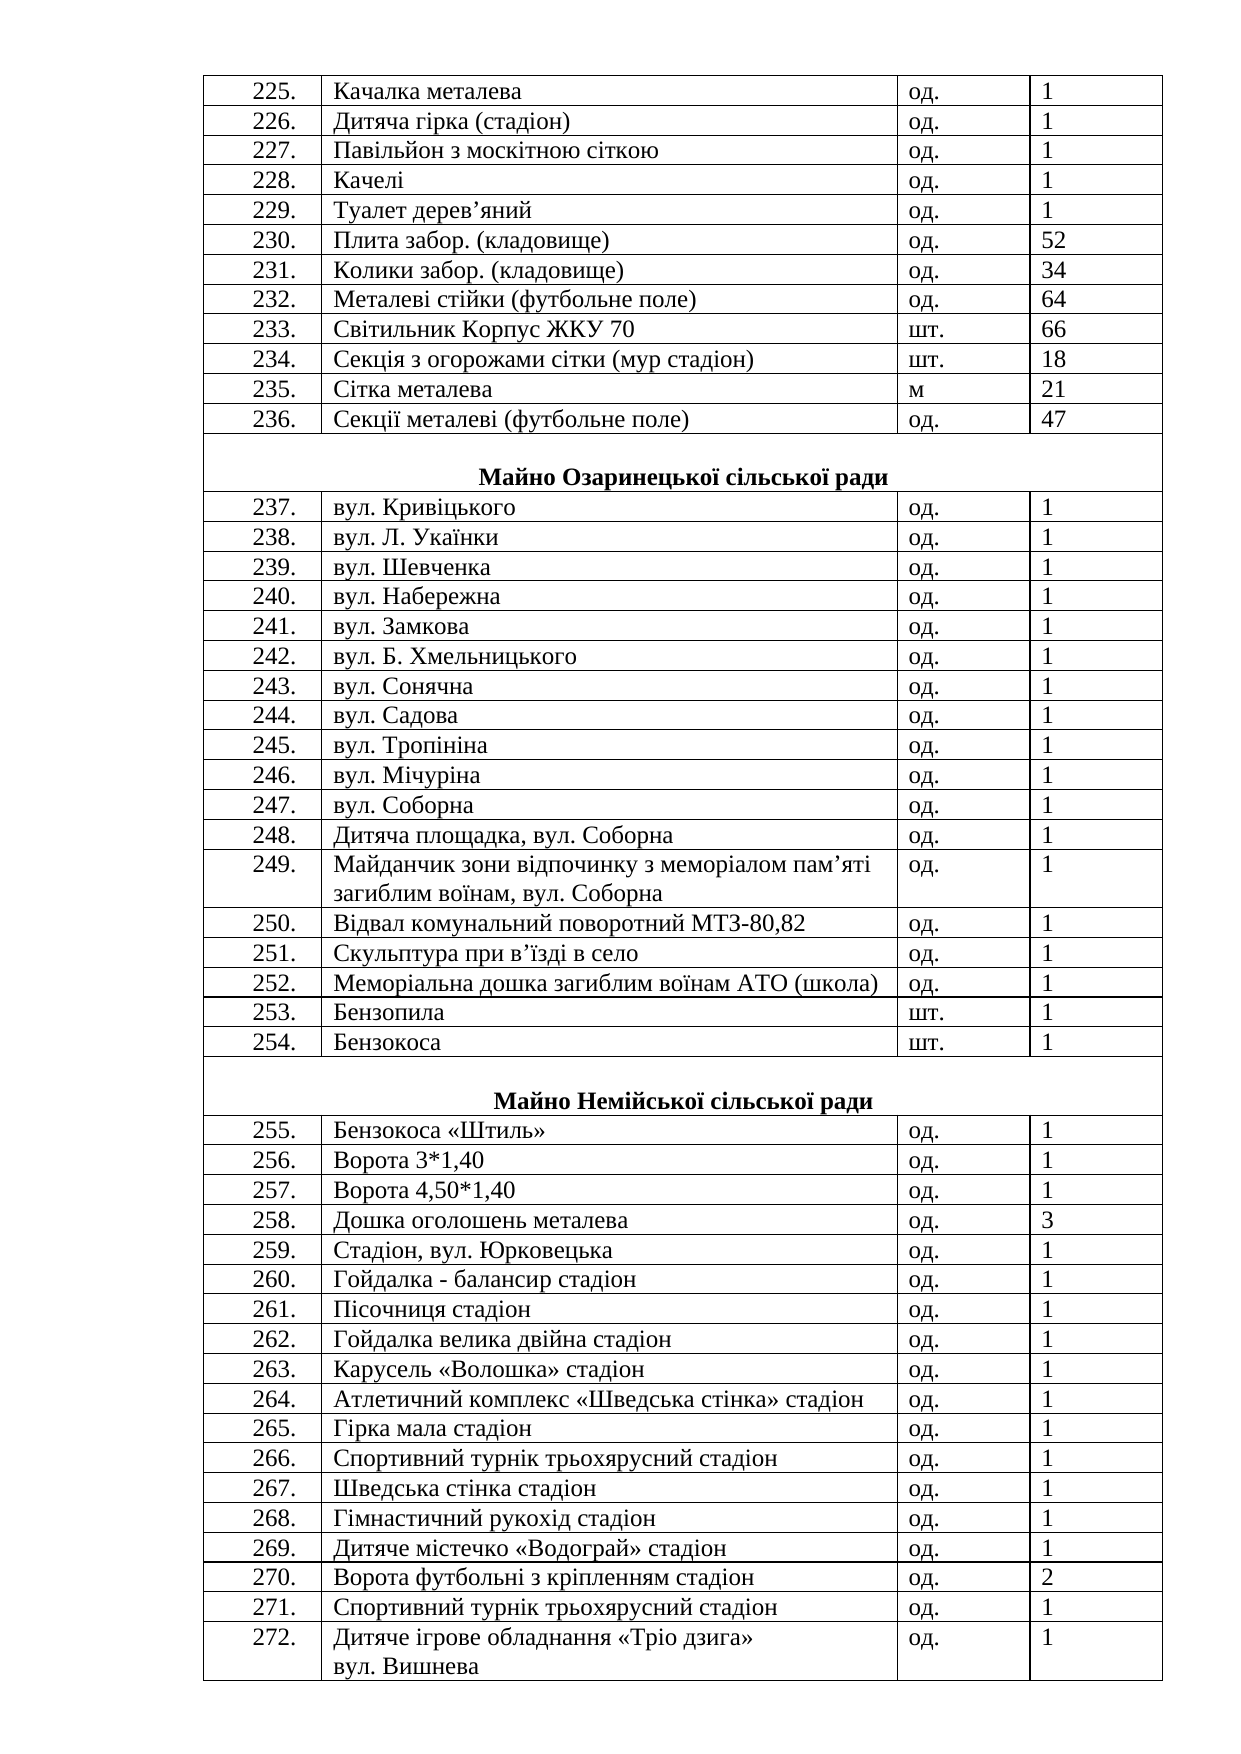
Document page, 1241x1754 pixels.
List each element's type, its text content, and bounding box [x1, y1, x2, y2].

table_cell 1 [1031, 730, 1162, 759]
table_cell Карусель «Волошка» стадіон [322, 1354, 897, 1383]
table_cell м [898, 374, 1029, 403]
table_cell [204, 611, 321, 640]
table_cell 1 [1031, 760, 1162, 789]
table_cell Меморіальна дошка загиблим воїнам АТО (школа) [322, 968, 897, 996]
table_cell 1 [1031, 1294, 1162, 1323]
table_cell [204, 998, 321, 1026]
table_cell 64 [1031, 285, 1162, 313]
table_cell од. [898, 106, 1029, 134]
table_cell [204, 1473, 321, 1502]
table_cell вул. Шевченка [322, 552, 897, 580]
table_cell [204, 1324, 321, 1353]
table_cell од. [898, 552, 1029, 580]
table_cell Колики забор. (кладовище) [322, 255, 897, 283]
table_cell 1 [1031, 1145, 1162, 1174]
table_cell 52 [1031, 225, 1162, 254]
table_cell [204, 938, 321, 967]
table_cell 1 [1031, 106, 1162, 134]
table_cell [204, 136, 321, 164]
table_cell [204, 850, 321, 907]
table_cell од. [898, 404, 1029, 432]
table_cell Дитяча гірка (стадіон) [322, 106, 897, 134]
table_cell од. [898, 641, 1029, 670]
table_cell 1 [1031, 998, 1162, 1026]
table_cell од. [898, 1533, 1029, 1561]
table_cell [204, 790, 321, 819]
table_cell шт. [898, 344, 1029, 373]
table_cell 66 [1031, 314, 1162, 343]
table_cell Гойдалка - балансир стадіон [322, 1265, 897, 1293]
table_cell [204, 1116, 321, 1144]
table_cell од. [898, 522, 1029, 551]
table_cell од. [898, 1116, 1029, 1144]
table_cell од. [898, 908, 1029, 937]
table_cell од. [898, 1503, 1029, 1532]
table_cell 1 [1031, 1533, 1162, 1561]
table_cell [204, 1175, 321, 1204]
table_cell од. [898, 760, 1029, 789]
table_cell [204, 730, 321, 759]
table_cell Майно Немійської сільської ради [204, 1057, 1162, 1114]
table_cell 1 [1031, 552, 1162, 580]
table_cell [204, 1205, 321, 1234]
table_cell 1 [1031, 76, 1162, 105]
table_cell [204, 285, 321, 313]
table_cell вул. Б. Хмельницького [322, 641, 897, 670]
table_cell 2 [1031, 1563, 1162, 1591]
table_cell [204, 1265, 321, 1293]
table_cell од. [898, 1294, 1029, 1323]
table_cell од. [898, 1205, 1029, 1234]
table_cell од. [898, 581, 1029, 610]
table_cell вул. Соборна [322, 790, 897, 819]
table_cell од. [898, 1265, 1029, 1293]
table_cell вул. Кривіцького [322, 492, 897, 521]
table_cell Дитяче містечко «Водограй» стадіон [322, 1533, 897, 1561]
table_cell Дошка оголошень металева [322, 1205, 897, 1234]
table_cell Гойдалка велика двійна стадіон [322, 1324, 897, 1353]
table_cell Гімнастичний рукохід стадіон [322, 1503, 897, 1532]
table_cell од. [898, 1354, 1029, 1383]
table_cell од. [898, 165, 1029, 194]
table_cell од. [898, 730, 1029, 759]
table_cell од. [898, 1145, 1029, 1174]
table_cell 47 [1031, 404, 1162, 432]
table_cell Гірка мала стадіон [322, 1414, 897, 1442]
table_cell 1 [1031, 1414, 1162, 1442]
table_cell [204, 1503, 321, 1532]
table_cell 1 [1031, 195, 1162, 224]
table_cell од. [898, 492, 1029, 521]
table_cell Шведська стінка стадіон [322, 1473, 897, 1502]
table_cell Туалет дерев’яний [322, 195, 897, 224]
table_cell Качелі [322, 165, 897, 194]
table_cell Спортивний турнік трьохярусний стадіон [322, 1443, 897, 1472]
table_cell [204, 1145, 321, 1174]
table_cell 3 [1031, 1205, 1162, 1234]
table_cell Майно Озаринецької сільської ради [204, 434, 1162, 491]
table_cell 1 [1031, 820, 1162, 848]
table_cell Ворота 4,50*1,40 [322, 1175, 897, 1204]
table_cell 1 [1031, 1265, 1162, 1293]
table_cell од. [898, 938, 1029, 967]
table_cell [204, 492, 321, 521]
table_cell Відвал комунальний поворотний МТЗ-80,82 [322, 908, 897, 937]
table_cell од. [898, 1622, 1029, 1679]
table_cell [204, 404, 321, 432]
table_cell [204, 820, 321, 848]
table_cell Бензокоса «Штиль» [322, 1116, 897, 1144]
table_cell од. [898, 820, 1029, 848]
table_cell [204, 581, 321, 610]
table_cell 1 [1031, 1503, 1162, 1532]
table_cell [204, 314, 321, 343]
table_cell [204, 968, 321, 996]
table_cell [204, 1235, 321, 1263]
table_cell 1 [1031, 611, 1162, 640]
table_cell [204, 76, 321, 105]
table_cell 1 [1031, 1175, 1162, 1204]
table_cell 1 [1031, 1027, 1162, 1056]
table_cell 1 [1031, 701, 1162, 729]
table_cell 1 [1031, 938, 1162, 967]
table_cell од. [898, 1384, 1029, 1412]
table_cell од. [898, 1324, 1029, 1353]
table_cell Секція з огорожами сітки (мур стадіон) [322, 344, 897, 373]
table_cell 1 [1031, 581, 1162, 610]
table_cell [204, 1294, 321, 1323]
table_cell Майданчик зони відпочинку з меморіалом пам’яті загиблим воїнам, вул. Соборна [322, 850, 897, 907]
table_cell [204, 522, 321, 551]
table_cell од. [898, 1443, 1029, 1472]
table_cell [204, 1384, 321, 1412]
table_cell [204, 908, 321, 937]
table_cell Бензокоса [322, 1027, 897, 1056]
table_cell [204, 760, 321, 789]
table_cell од. [898, 671, 1029, 699]
table_cell [204, 1027, 321, 1056]
table_cell шт. [898, 998, 1029, 1026]
table_cell од. [898, 701, 1029, 729]
table_cell [204, 1622, 321, 1679]
table_cell 1 [1031, 165, 1162, 194]
table_cell од. [898, 1592, 1029, 1621]
table_cell од. [898, 1235, 1029, 1263]
table_cell Пісочниця стадіон [322, 1294, 897, 1323]
table_cell од. [898, 136, 1029, 164]
table_cell 21 [1031, 374, 1162, 403]
table_cell 1 [1031, 1384, 1162, 1412]
table_cell Спортивний турнік трьохярусний стадіон [322, 1592, 897, 1621]
table_cell Ворота футбольні з кріпленням стадіон [322, 1563, 897, 1591]
table_cell 1 [1031, 136, 1162, 164]
table_cell 1 [1031, 968, 1162, 996]
table_cell од. [898, 1563, 1029, 1591]
table_cell Дитяче ігрове обладнання «Тріо дзига» вул. Вишнева [322, 1622, 897, 1679]
table_cell [204, 1563, 321, 1591]
table_cell [204, 1354, 321, 1383]
table_cell 1 [1031, 492, 1162, 521]
table_cell Павільйон з москітною сіткою [322, 136, 897, 164]
table_cell 1 [1031, 1235, 1162, 1263]
table_cell вул. Набережна [322, 581, 897, 610]
table_cell [204, 701, 321, 729]
table_cell [204, 165, 321, 194]
table_cell вул. Садова [322, 701, 897, 729]
table_cell [204, 671, 321, 699]
table_cell [204, 374, 321, 403]
table_cell 18 [1031, 344, 1162, 373]
table_cell вул. Мічуріна [322, 760, 897, 789]
table_cell вул. Сонячна [322, 671, 897, 699]
table_cell од. [898, 1175, 1029, 1204]
table_cell Плита забор. (кладовище) [322, 225, 897, 254]
table_cell 34 [1031, 255, 1162, 283]
table_cell [204, 1533, 321, 1561]
table_cell Світильник Корпус ЖКУ 70 [322, 314, 897, 343]
table_cell вул. Л. Укаїнки [322, 522, 897, 551]
table_cell Дитяча площадка, вул. Соборна [322, 820, 897, 848]
table_cell [204, 195, 321, 224]
table_cell вул. Замкова [322, 611, 897, 640]
table_cell од. [898, 1473, 1029, 1502]
table_cell [204, 255, 321, 283]
table_cell од. [898, 611, 1029, 640]
table_cell 1 [1031, 1116, 1162, 1144]
table_cell од. [898, 850, 1029, 907]
table_cell [204, 641, 321, 670]
table_cell Секції металеві (футбольне поле) [322, 404, 897, 432]
table_cell [204, 344, 321, 373]
table_cell 1 [1031, 1473, 1162, 1502]
table_cell 1 [1031, 850, 1162, 907]
table_cell [204, 552, 321, 580]
table_cell 1 [1031, 522, 1162, 551]
table_cell 1 [1031, 1324, 1162, 1353]
table_cell Металеві стійки (футбольне поле) [322, 285, 897, 313]
table_cell Атлетичний комплекс «Шведська стінка» стадіон [322, 1384, 897, 1412]
table_cell [204, 1592, 321, 1621]
table_cell од. [898, 968, 1029, 996]
table_cell 1 [1031, 790, 1162, 819]
table_cell 1 [1031, 1592, 1162, 1621]
table_cell вул. Тропініна [322, 730, 897, 759]
table_cell [204, 1443, 321, 1472]
table_cell [204, 1414, 321, 1442]
table_cell од. [898, 195, 1029, 224]
table_cell 1 [1031, 1354, 1162, 1383]
table_cell 1 [1031, 908, 1162, 937]
table_cell 1 [1031, 641, 1162, 670]
table_cell [204, 225, 321, 254]
table_cell Стадіон, вул. Юрковецька [322, 1235, 897, 1263]
table_cell Ворота 3*1,40 [322, 1145, 897, 1174]
table_cell шт. [898, 1027, 1029, 1056]
table_cell од. [898, 285, 1029, 313]
table_cell Бензопила [322, 998, 897, 1026]
table_cell од. [898, 255, 1029, 283]
table_cell од. [898, 1414, 1029, 1442]
table_cell Сітка металева [322, 374, 897, 403]
table_cell шт. [898, 314, 1029, 343]
table_cell 1 [1031, 1622, 1162, 1679]
table_cell Скульптура при в’їзді в село [322, 938, 897, 967]
table_cell 1 [1031, 671, 1162, 699]
table_cell [204, 106, 321, 134]
table_cell од. [898, 76, 1029, 105]
table_cell 1 [1031, 1443, 1162, 1472]
table_cell Качалка металева [322, 76, 897, 105]
table_cell од. [898, 225, 1029, 254]
table_cell од. [898, 790, 1029, 819]
